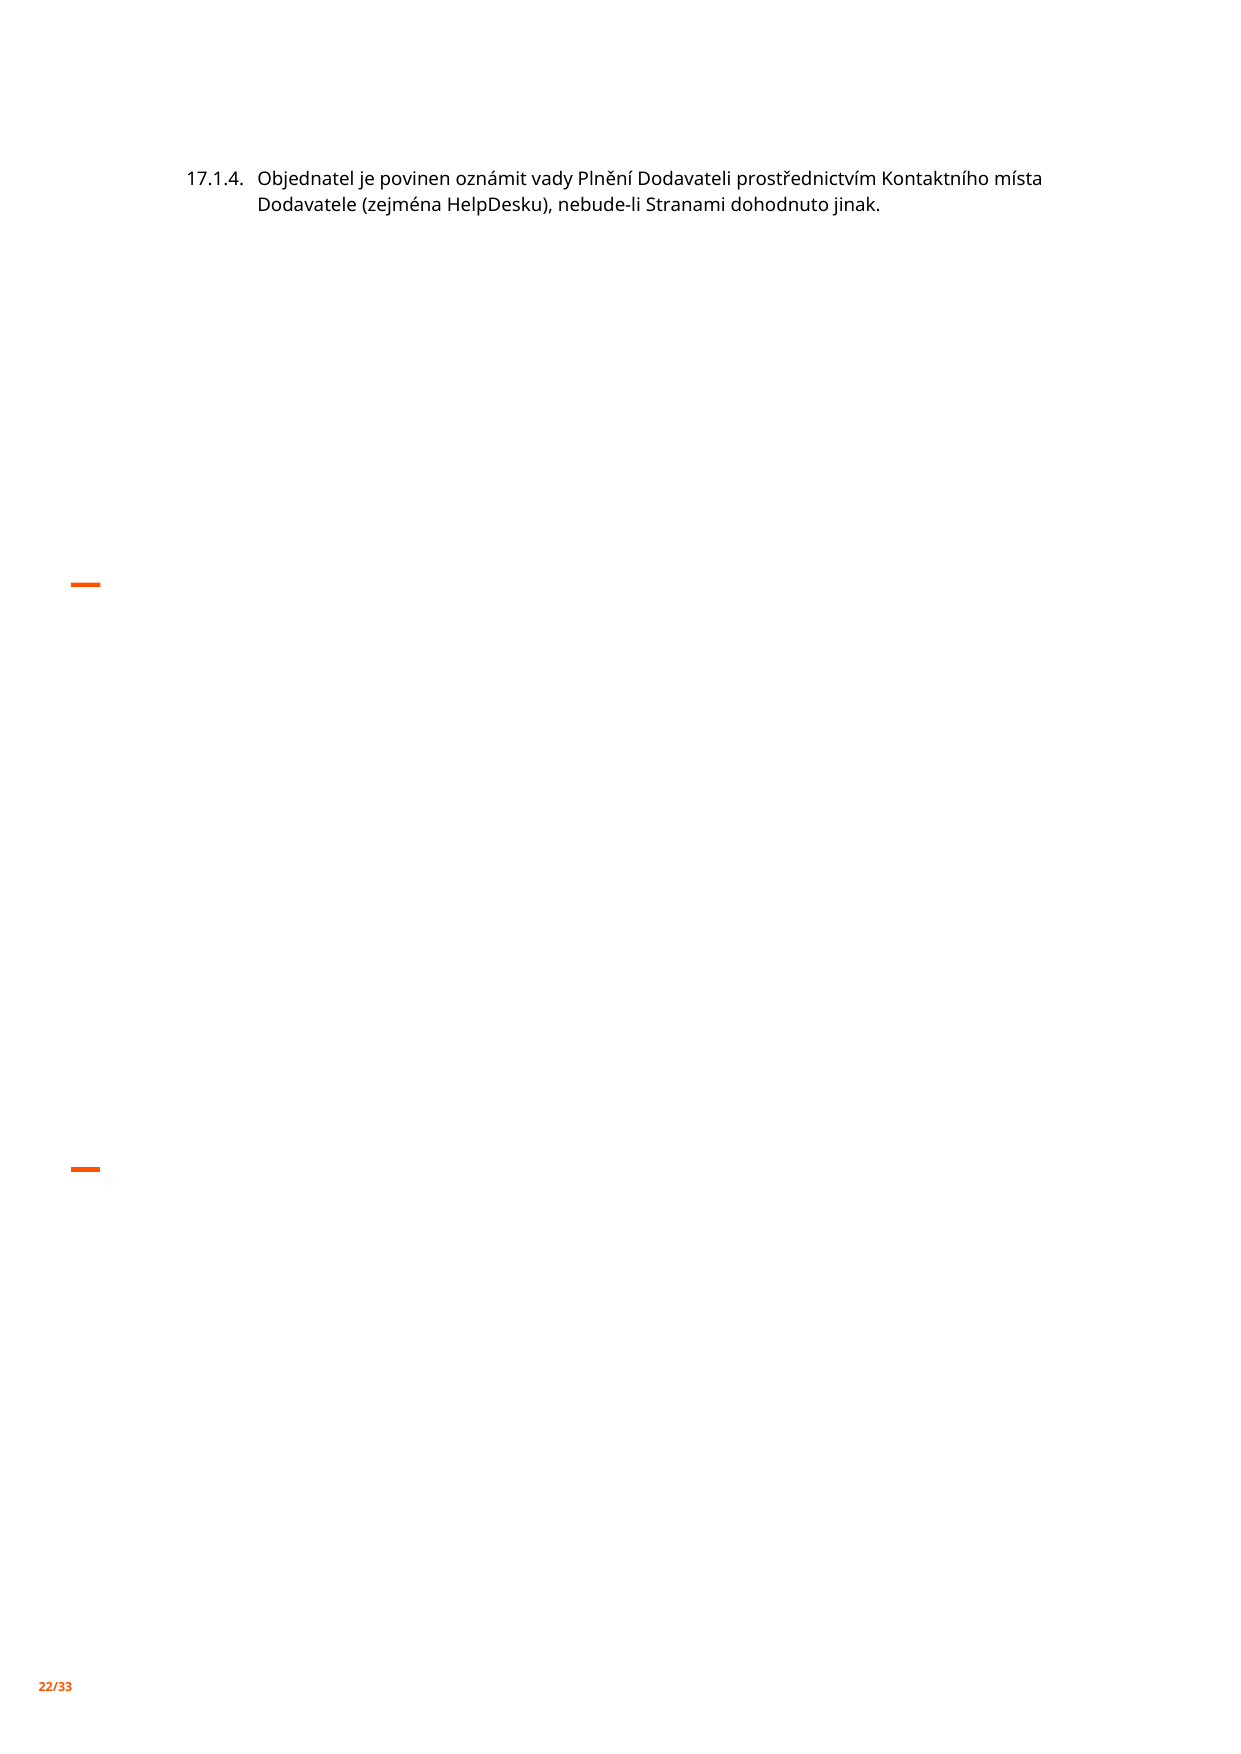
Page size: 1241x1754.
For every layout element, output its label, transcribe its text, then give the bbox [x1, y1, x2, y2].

text Objednatel je povinen oznámit vady Plnění Dodavateli prostřednictvím Kontaktního místa Dodavatele (zejména HelpDesku), nebude-li Stranami dohodnuto jinak. [186, 165, 1134, 216]
